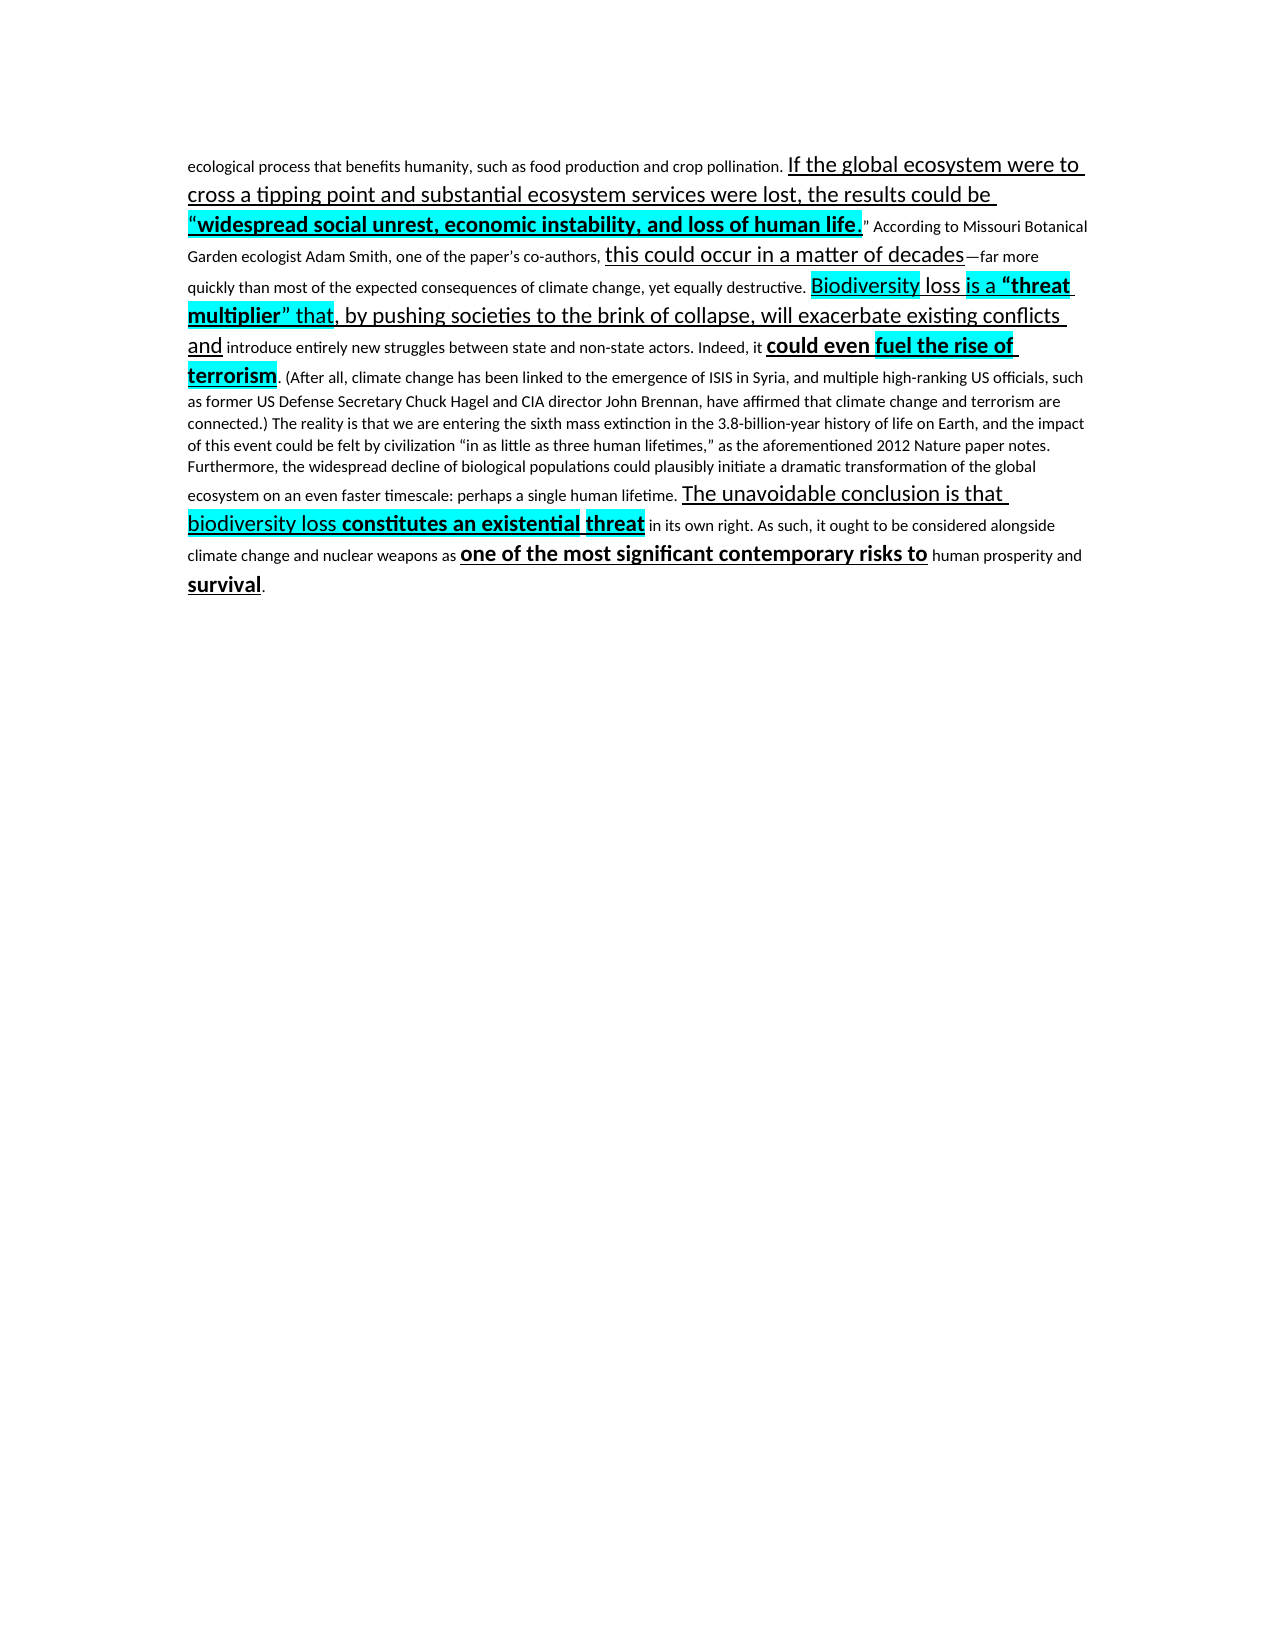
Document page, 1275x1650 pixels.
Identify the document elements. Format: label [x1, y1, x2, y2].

text [187, 150, 1087, 598]
